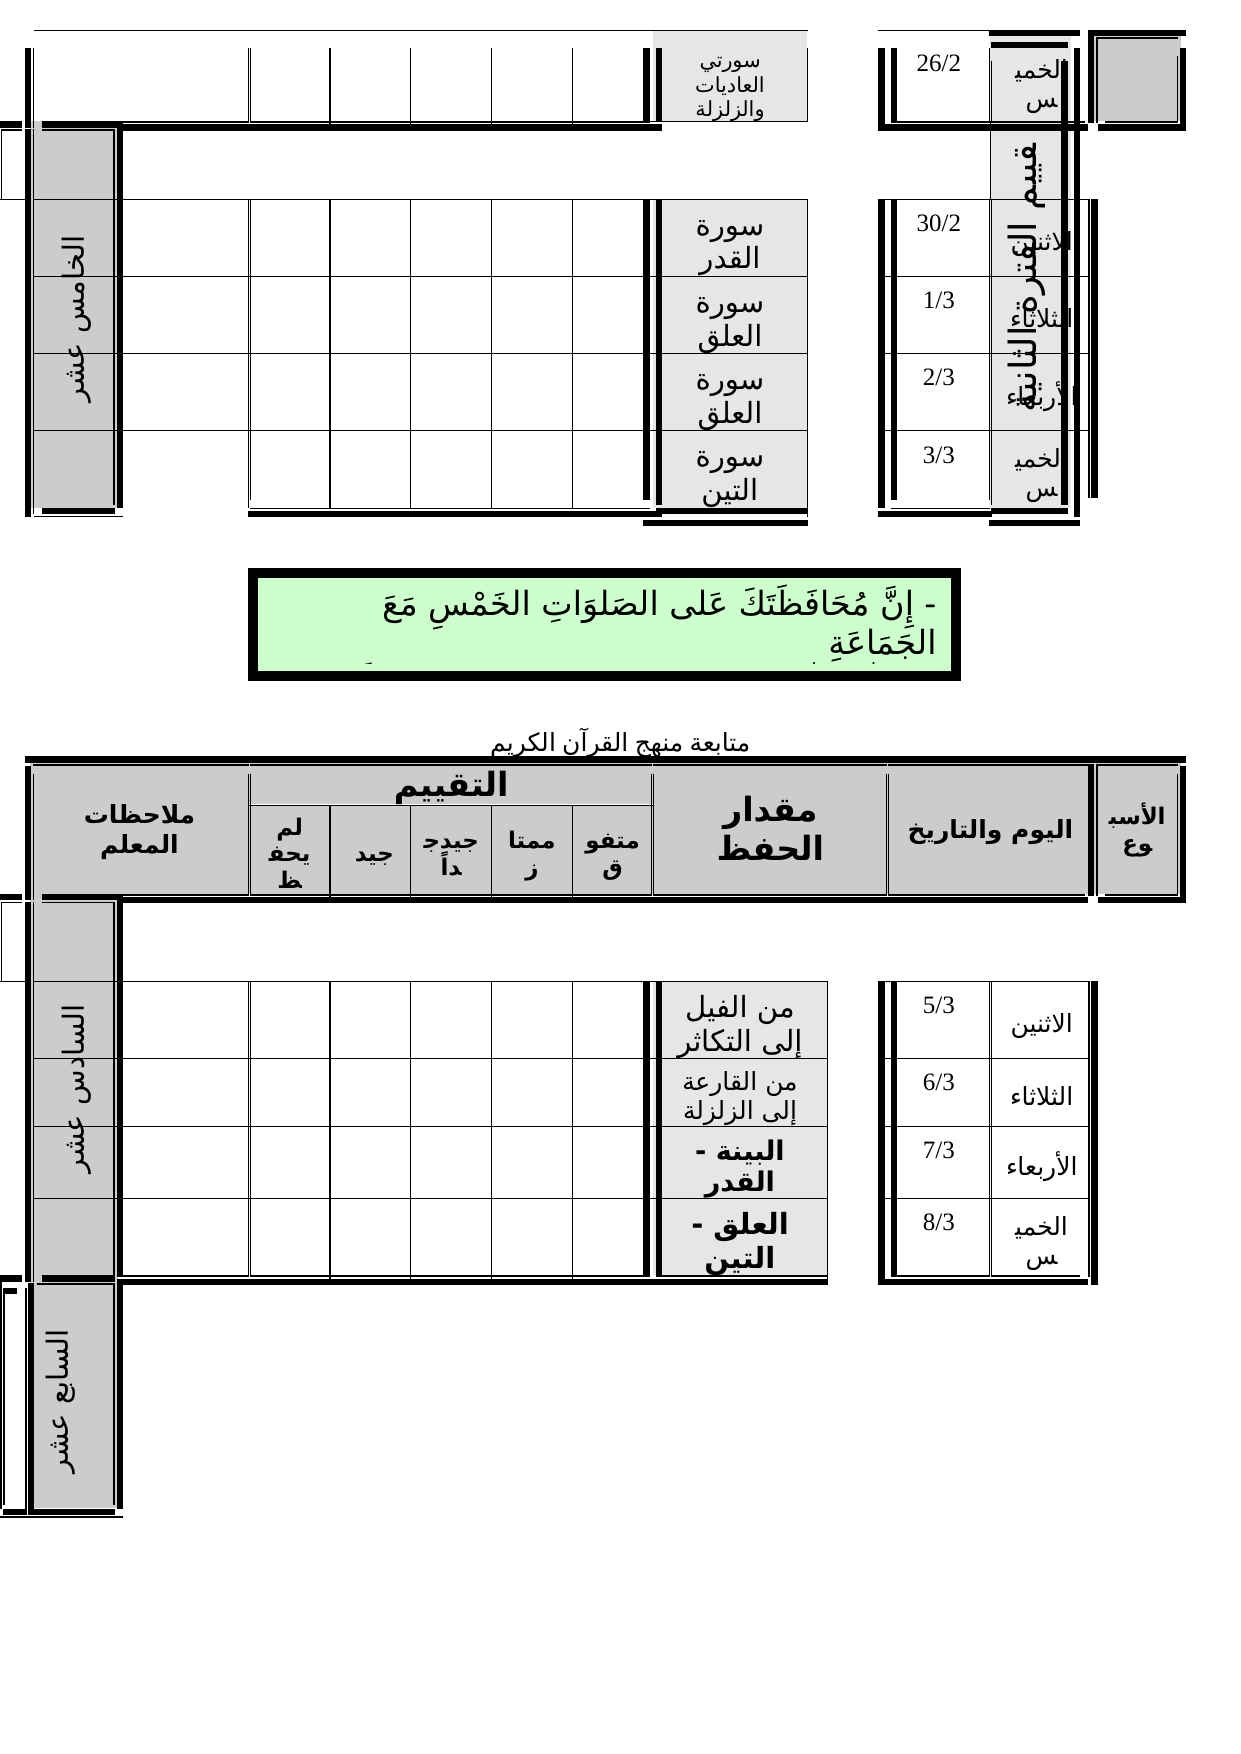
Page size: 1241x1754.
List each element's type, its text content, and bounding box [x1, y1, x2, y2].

table_cell [123, 431, 248, 508]
table_cell السابع عشر [30, 1275, 118, 1508]
table_cell [251, 1127, 329, 1198]
table_cell [34, 277, 113, 353]
table_cell الثلاثاء [992, 1059, 1088, 1126]
table_cell سورة العلق [662, 354, 807, 430]
table_cell [411, 982, 491, 1058]
table_cell [34, 431, 117, 508]
table_cell [34, 200, 113, 276]
table_cell [34, 1127, 113, 1198]
table_cell [331, 200, 410, 276]
table_cell سورة التين [653, 431, 807, 508]
table_cell [251, 982, 329, 1058]
table_cell [573, 1127, 643, 1198]
table_cell الخميس [990, 431, 1074, 508]
text متابعة منهج القرآن الكريم [29, 728, 1211, 756]
table_cell [491, 31, 572, 121]
table_cell العلق - التين [662, 1199, 827, 1275]
table_cell لم يحفظ [251, 806, 329, 894]
table_header مقدار الحفظ [653, 763, 888, 894]
table_cell سورة العلق [662, 277, 807, 353]
table_cell الاثنين [992, 982, 1088, 1058]
table_cell [411, 431, 491, 508]
table_cell الأربعاء [992, 1127, 1088, 1198]
table_cell البينة - القدر [662, 1127, 827, 1198]
table_cell [492, 431, 572, 508]
table_cell 3/3 [888, 431, 990, 508]
table_cell من الفيل إلى التكاثر [662, 982, 827, 1058]
table_cell [34, 1199, 113, 1275]
table_cell من القارعة إلى الزلزلة [662, 1059, 827, 1126]
table_cell جيدجداً [411, 806, 491, 894]
table_cell الخميس [992, 1199, 1088, 1275]
table_cell 5/3 [897, 982, 989, 1058]
table_cell [30, 30, 249, 121]
table_cell ممتاز [492, 806, 572, 894]
table_cell [330, 31, 411, 121]
table_cell [411, 354, 491, 430]
table_cell [573, 277, 643, 353]
table_cell 30/2 [897, 200, 989, 276]
table_cell [34, 354, 113, 430]
table_header الأسبوع [1093, 763, 1181, 894]
table_cell الثلاثاء [992, 277, 1061, 353]
table_cell [331, 1127, 410, 1198]
table_cell [573, 1059, 643, 1126]
table_cell متفوق [573, 806, 651, 894]
table_cell [123, 200, 248, 276]
table_cell [331, 1059, 410, 1126]
table_header اليوم والتاريخ [888, 766, 1088, 894]
table_cell [123, 1127, 248, 1198]
table_cell [331, 354, 410, 430]
table_cell سورة القدر [662, 200, 807, 276]
table_cell [492, 1127, 572, 1198]
table_cell [492, 1059, 572, 1126]
table_cell 26/2 [888, 31, 990, 121]
table_header التقييم [249, 763, 653, 804]
table_cell 7/3 [897, 1127, 989, 1198]
table_cell [411, 200, 491, 276]
table_cell [331, 277, 410, 353]
table_cell [573, 1199, 643, 1275]
table_cell [331, 982, 410, 1058]
table_cell [251, 1059, 329, 1126]
table_cell 8/3 [897, 1199, 989, 1275]
table_header ملاحظات المعلم [30, 763, 249, 894]
table_cell [573, 982, 643, 1058]
table_cell [573, 354, 643, 430]
table_cell [411, 1199, 491, 1275]
table_cell [34, 1059, 113, 1126]
table_cell [572, 31, 653, 121]
table_cell [123, 354, 248, 430]
table_cell [492, 982, 572, 1058]
table_cell جيد [331, 806, 410, 894]
table_cell 1/3 [897, 277, 989, 353]
table_cell تقييم الفترة الثانية [991, 131, 1061, 199]
table_cell 2/3 [897, 354, 989, 430]
table_cell سورتي العاديات والزلزلة [653, 31, 807, 121]
table_cell [331, 1199, 410, 1275]
table_cell الخامس عشر [30, 121, 117, 199]
table_cell [411, 1127, 491, 1198]
table_cell [123, 277, 248, 353]
table_cell [331, 431, 410, 508]
table_cell السادس عشر [30, 894, 117, 981]
table_cell [573, 431, 653, 508]
table_cell الخميس [1080, 430, 1093, 508]
table_cell [249, 431, 329, 508]
table_cell [492, 200, 572, 276]
table_cell [573, 200, 643, 276]
table_cell [411, 1059, 491, 1126]
table_cell الاثنين [992, 200, 1061, 276]
table_cell [123, 982, 248, 1058]
table_cell [251, 354, 329, 430]
table_cell [34, 982, 113, 1058]
table_cell [251, 1199, 329, 1275]
table_cell الخميس [990, 30, 1088, 121]
table_cell [492, 1199, 572, 1275]
table_cell [123, 1199, 248, 1275]
table_cell [411, 277, 491, 353]
table_cell [251, 277, 329, 353]
table_cell [492, 354, 572, 430]
table_cell [492, 277, 572, 353]
table_cell [249, 31, 330, 121]
table_cell [123, 1059, 248, 1126]
table_cell [251, 200, 329, 276]
table_cell [411, 31, 491, 121]
table_cell 6/3 [897, 1059, 989, 1126]
table_cell الأربعاء [992, 354, 1061, 430]
